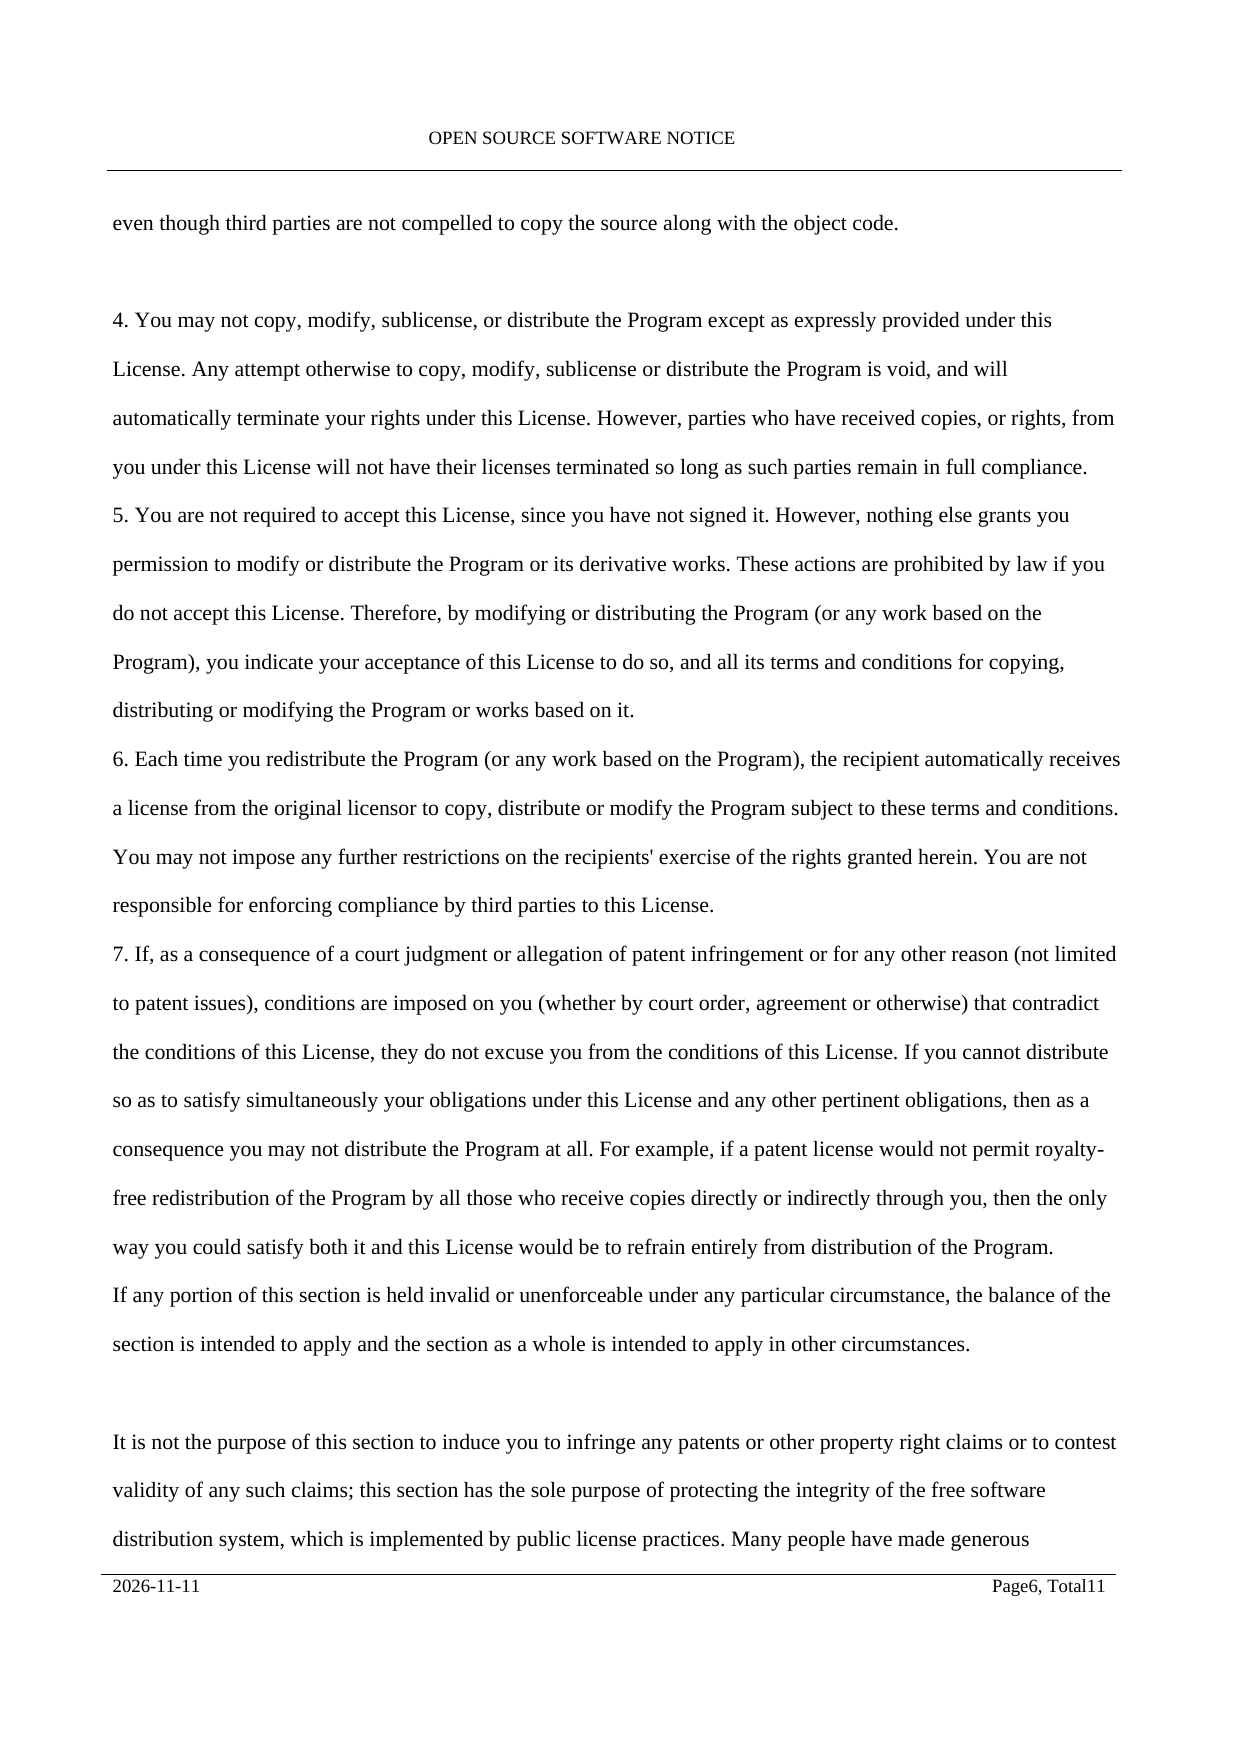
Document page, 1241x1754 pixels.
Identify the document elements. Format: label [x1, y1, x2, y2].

text [112, 206, 1128, 1555]
